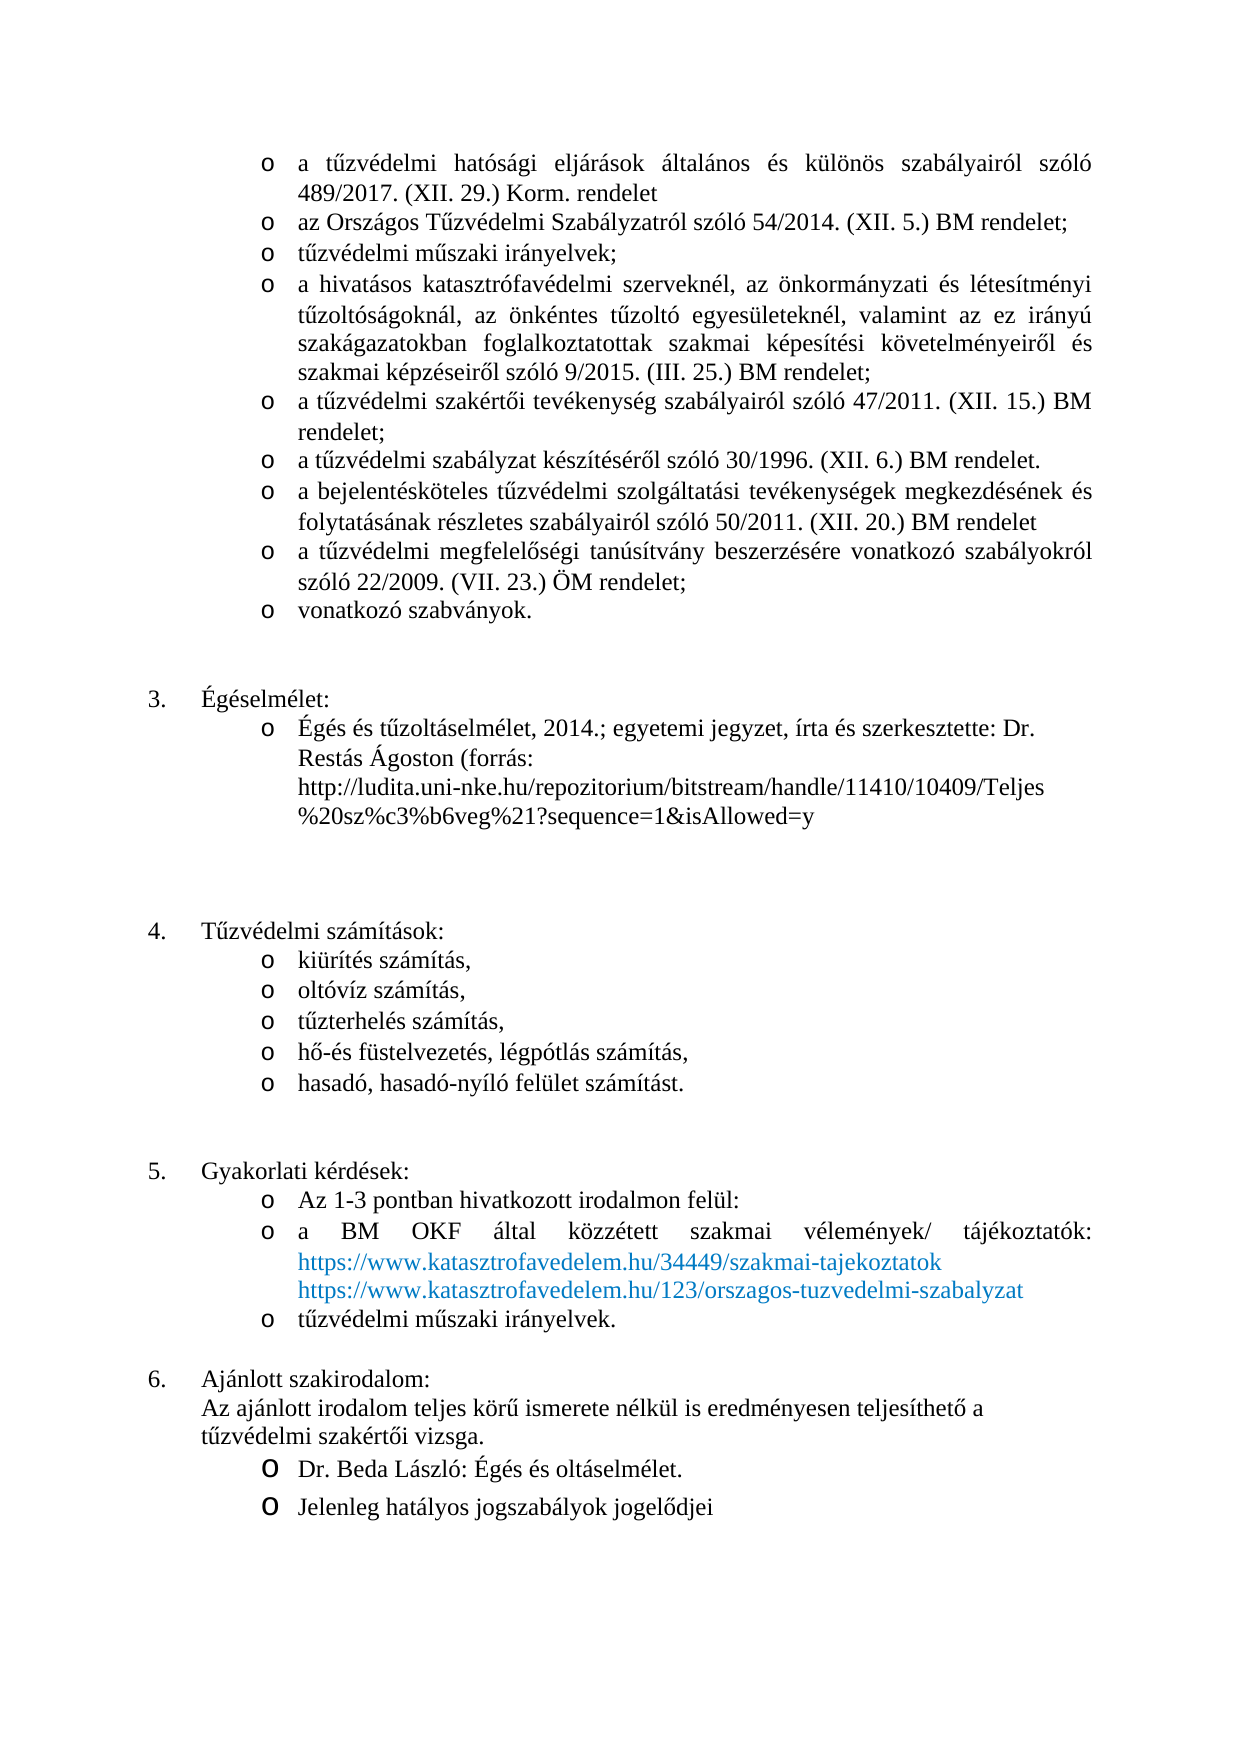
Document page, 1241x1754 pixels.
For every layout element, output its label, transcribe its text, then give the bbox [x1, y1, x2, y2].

list vonatkozó szabványok. [260, 596, 1093, 626]
list oltóvíz számítás, [260, 976, 1093, 1006]
list kiürítés számítás, [260, 945, 1093, 976]
list a hivatásos katasztrófavédelmi szerveknél, az önkormányzati és létesítményi tűzoltóságoknál, az önkéntes tűzoltó egyesületeknél, valamint az ez irányú szakágazatokban foglalkoztatottak szakmai képesítési követelményeiről és szakmai képzéseiről szóló 9/2015. (III. 25.) BM rendelet; [260, 269, 1093, 386]
list a tűzvédelmi hatósági eljárások általános és különös szabályairól szóló 489/2017. (XII. 29.) Korm. rendelet [260, 148, 1093, 207]
list Égéselmélet: [148, 684, 1093, 713]
list a bejelentésköteles tűzvédelmi szolgáltatási tevékenységek megkezdésének és folytatásának részletes szabályairól szóló 50/2011. (XII. 20.) BM rendelet [260, 476, 1093, 536]
list Dr. Beda László: Égés és oltáselmélet. [260, 1450, 1093, 1488]
list Tűzvédelmi számítások: [148, 916, 1093, 945]
list Az ajánlott irodalom teljes körű ismerete nélkül is eredményesen teljesíthető a tűzvédelmi szakértői vizsga. [201, 1393, 1093, 1450]
list hasadó, hasadó-nyíló felület számítást. [260, 1068, 1093, 1099]
list Gyakorlati kérdések: [148, 1156, 1093, 1185]
list tűzvédelmi műszaki irányelvek. [260, 1304, 1093, 1335]
list tűzterhelés számítás, [260, 1006, 1093, 1037]
list az Országos Tűzvédelmi Szabályzatról szóló 54/2014. (XII. 5.) BM rendelet; [260, 207, 1093, 238]
list Az 1-3 pontban hivatkozott irodalmon felül: [260, 1185, 1093, 1216]
list a tűzvédelmi megfelelőségi tanúsítvány beszerzésére vonatkozó szabályokról szóló 22/2009. (VII. 23.) ÖM rendelet; [260, 536, 1093, 596]
list a tűzvédelmi szakértői tevékenység szabályairól szóló 47/2011. (XII. 15.) BM rendelet; [260, 386, 1093, 446]
list hő-és füstelvezetés, légpótlás számítás, [260, 1037, 1093, 1068]
list a BM OKF által közzétett szakmai vélemények/ tájékoztatók: https://www.katasztrofavedelem.hu/34449/szakmai-tajekoztatok [260, 1216, 1093, 1276]
list tűzvédelmi műszaki irányelvek; [260, 238, 1093, 269]
list Ajánlott szakirodalom: [148, 1364, 1093, 1393]
list Jelenleg hatályos jogszabályok jogelődjei [260, 1488, 1093, 1526]
text https://www.katasztrofavedelem.hu/123/orszagos-tuzvedelmi-szabalyzat [298, 1276, 1093, 1304]
list Égés és tűzoltáselmélet, 2014.; egyetemi jegyzet, írta és szerkesztette: Dr. Restás Ágoston (forrás: http://ludita.uni-nke.hu/repozitorium/bitstream/handle/11410/10409/Teljes%20sz%c3%b6veg%21?sequence=1&isAllowed=y [260, 713, 1093, 830]
list a tűzvédelmi szabályzat készítéséről szóló 30/1996. (XII. 6.) BM rendelet. [260, 446, 1093, 476]
